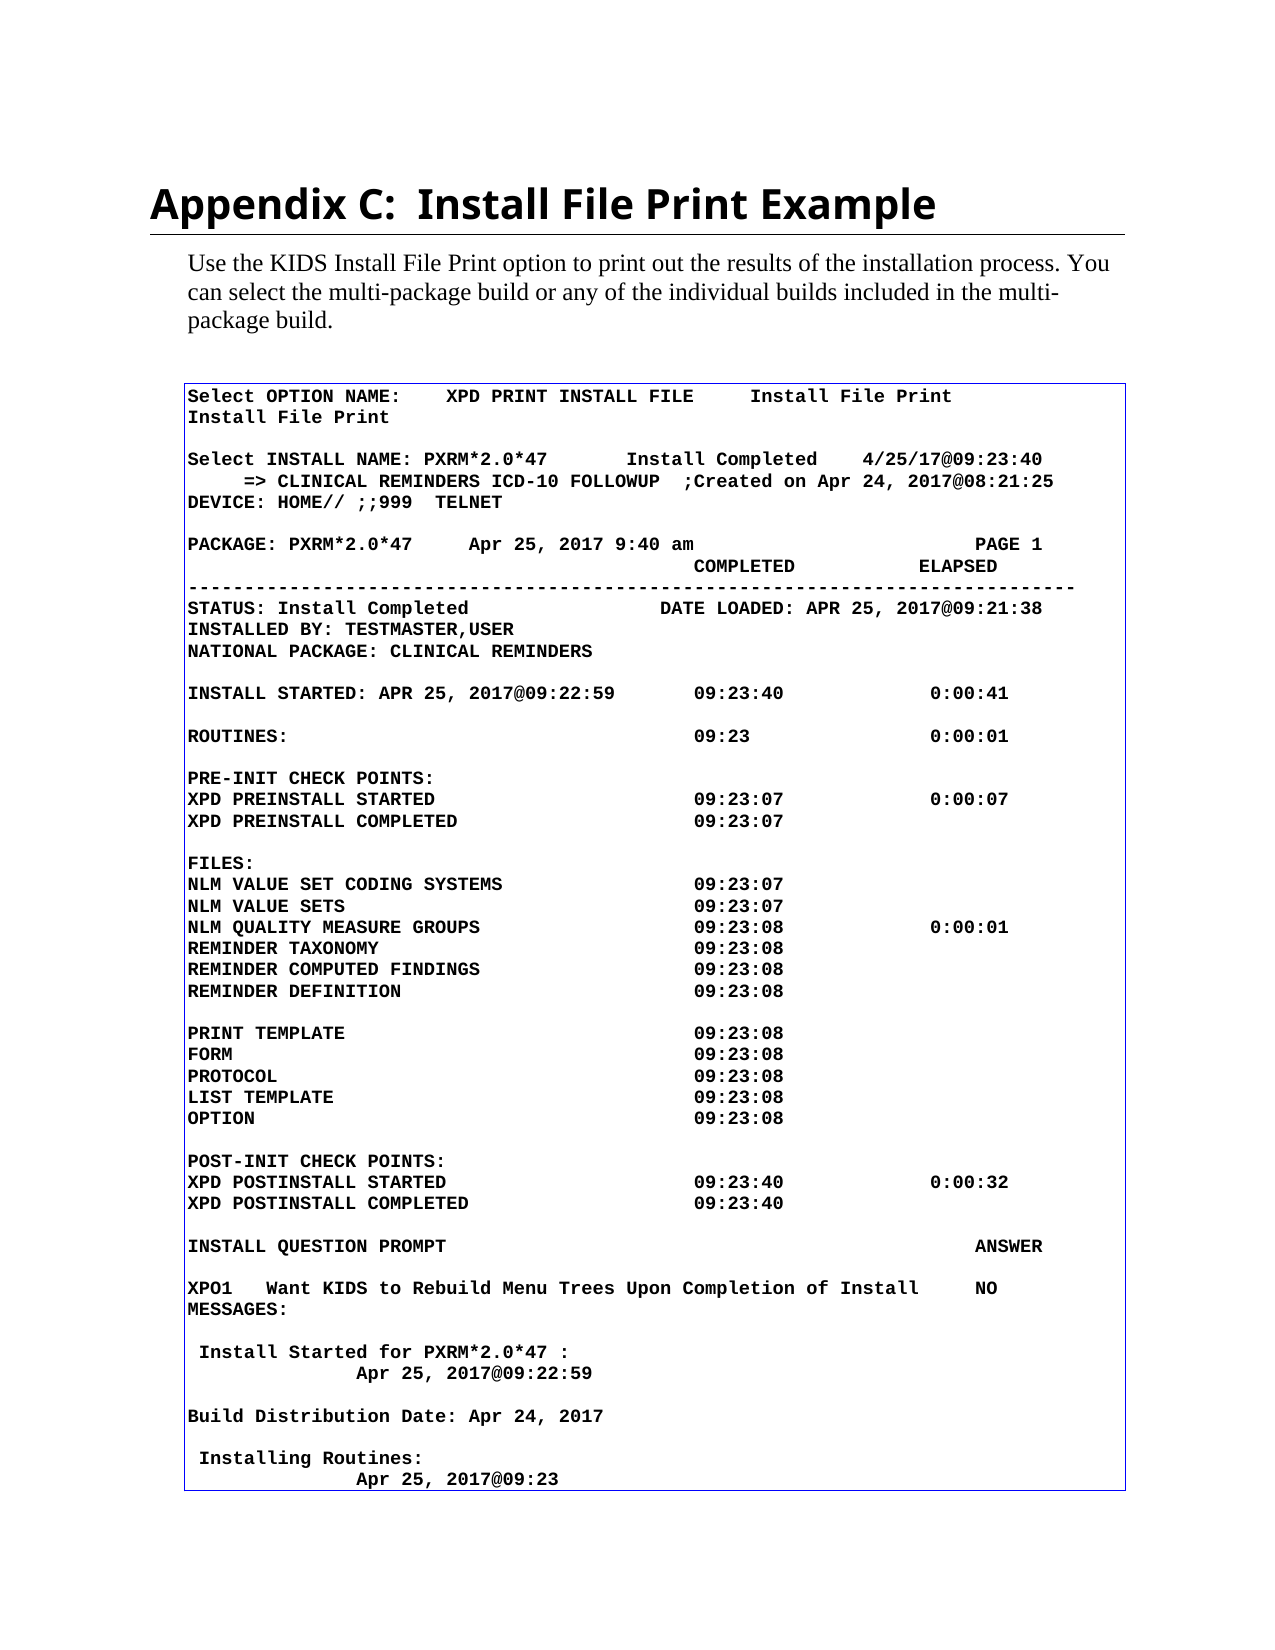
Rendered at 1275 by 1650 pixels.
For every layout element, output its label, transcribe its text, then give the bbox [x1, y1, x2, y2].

text NLM QUALITY MEASURE GROUPS 09:23:08 0:00:01 [185, 914, 1125, 936]
text REMINDER DEFINITION 09:23:08 [185, 978, 1125, 1003]
text REMINDER TAXONOMY 09:23:08 [185, 936, 1125, 957]
text NLM VALUE SET CODING SYSTEMS 09:23:07 [185, 872, 1125, 893]
text PACKAGE: PXRM*2.0*47 Apr 25, 2017 9:40 am PAGE 1 [185, 532, 1125, 553]
text XPD PREINSTALL COMPLETED 09:23:07 [185, 808, 1125, 833]
text ROUTINES: 09:23 0:00:01 [185, 723, 1125, 748]
text INSTALL STARTED: APR 25, 2017@09:22:59 09:23:40 0:00:41 [185, 681, 1125, 705]
text STATUS: Install Completed DATE LOADED: APR 25, 2017@09:21:38 [185, 596, 1125, 617]
text INSTALLED BY: TESTMASTER,USER [185, 617, 1125, 638]
text PRE-INIT CHECK POINTS: [185, 766, 1125, 787]
text Build Distribution Date: Apr 24, 2017 [185, 1403, 1125, 1428]
text Select OPTION NAME: XPD PRINT INSTALL FILE Install File Print [185, 384, 1125, 404]
text Install File Print [185, 404, 1125, 429]
text COMPLETED ELAPSED [185, 553, 1125, 574]
text Select INSTALL NAME: PXRM*2.0*47 Install Completed 4/25/17@09:23:40 [185, 447, 1125, 468]
text Installing Routines: [185, 1446, 1125, 1467]
text PROTOCOL 09:23:08 [185, 1063, 1125, 1084]
text PRINT TEMPLATE 09:23:08 [185, 1021, 1125, 1042]
text Apr 25, 2017@09:23 [185, 1467, 1125, 1490]
text => CLINICAL REMINDERS ICD-10 FOLLOWUP ;Created on Apr 24, 2017@08:21:25 [185, 468, 1125, 489]
text NATIONAL PACKAGE: CLINICAL REMINDERS [185, 638, 1125, 663]
text Appendix C: Install File Print Example [150, 175, 1125, 234]
text XPD POSTINSTALL STARTED 09:23:40 0:00:32 [185, 1169, 1125, 1191]
text Install Started for PXRM*2.0*47 : [185, 1339, 1125, 1361]
text FORM 09:23:08 [185, 1042, 1125, 1063]
text Apr 25, 2017@09:22:59 [185, 1361, 1125, 1385]
text DEVICE: HOME// ;;999 TELNET [185, 489, 1125, 514]
text POST-INIT CHECK POINTS: [185, 1148, 1125, 1169]
text XPD PREINSTALL STARTED 09:23:07 0:00:07 [185, 787, 1125, 808]
text REMINDER COMPUTED FINDINGS 09:23:08 [185, 957, 1125, 978]
text OPTION 09:23:08 [185, 1106, 1125, 1130]
text Use the KIDS Install File Print option to print out the results of the installation process. You can select the multi-package build or any of the individual builds included in the multi-package build. [187, 248, 1125, 334]
text NLM VALUE SETS 09:23:07 [185, 893, 1125, 914]
text XPD POSTINSTALL COMPLETED 09:23:40 [185, 1191, 1125, 1215]
text ------------------------------------------------------------------------------- [185, 574, 1125, 596]
text INSTALL QUESTION PROMPT ANSWER [185, 1233, 1125, 1258]
text MESSAGES: [185, 1297, 1125, 1321]
text FILES: [185, 851, 1125, 872]
text LIST TEMPLATE 09:23:08 [185, 1084, 1125, 1106]
text XPO1 Want KIDS to Rebuild Menu Trees Upon Completion of Install NO [185, 1276, 1125, 1297]
